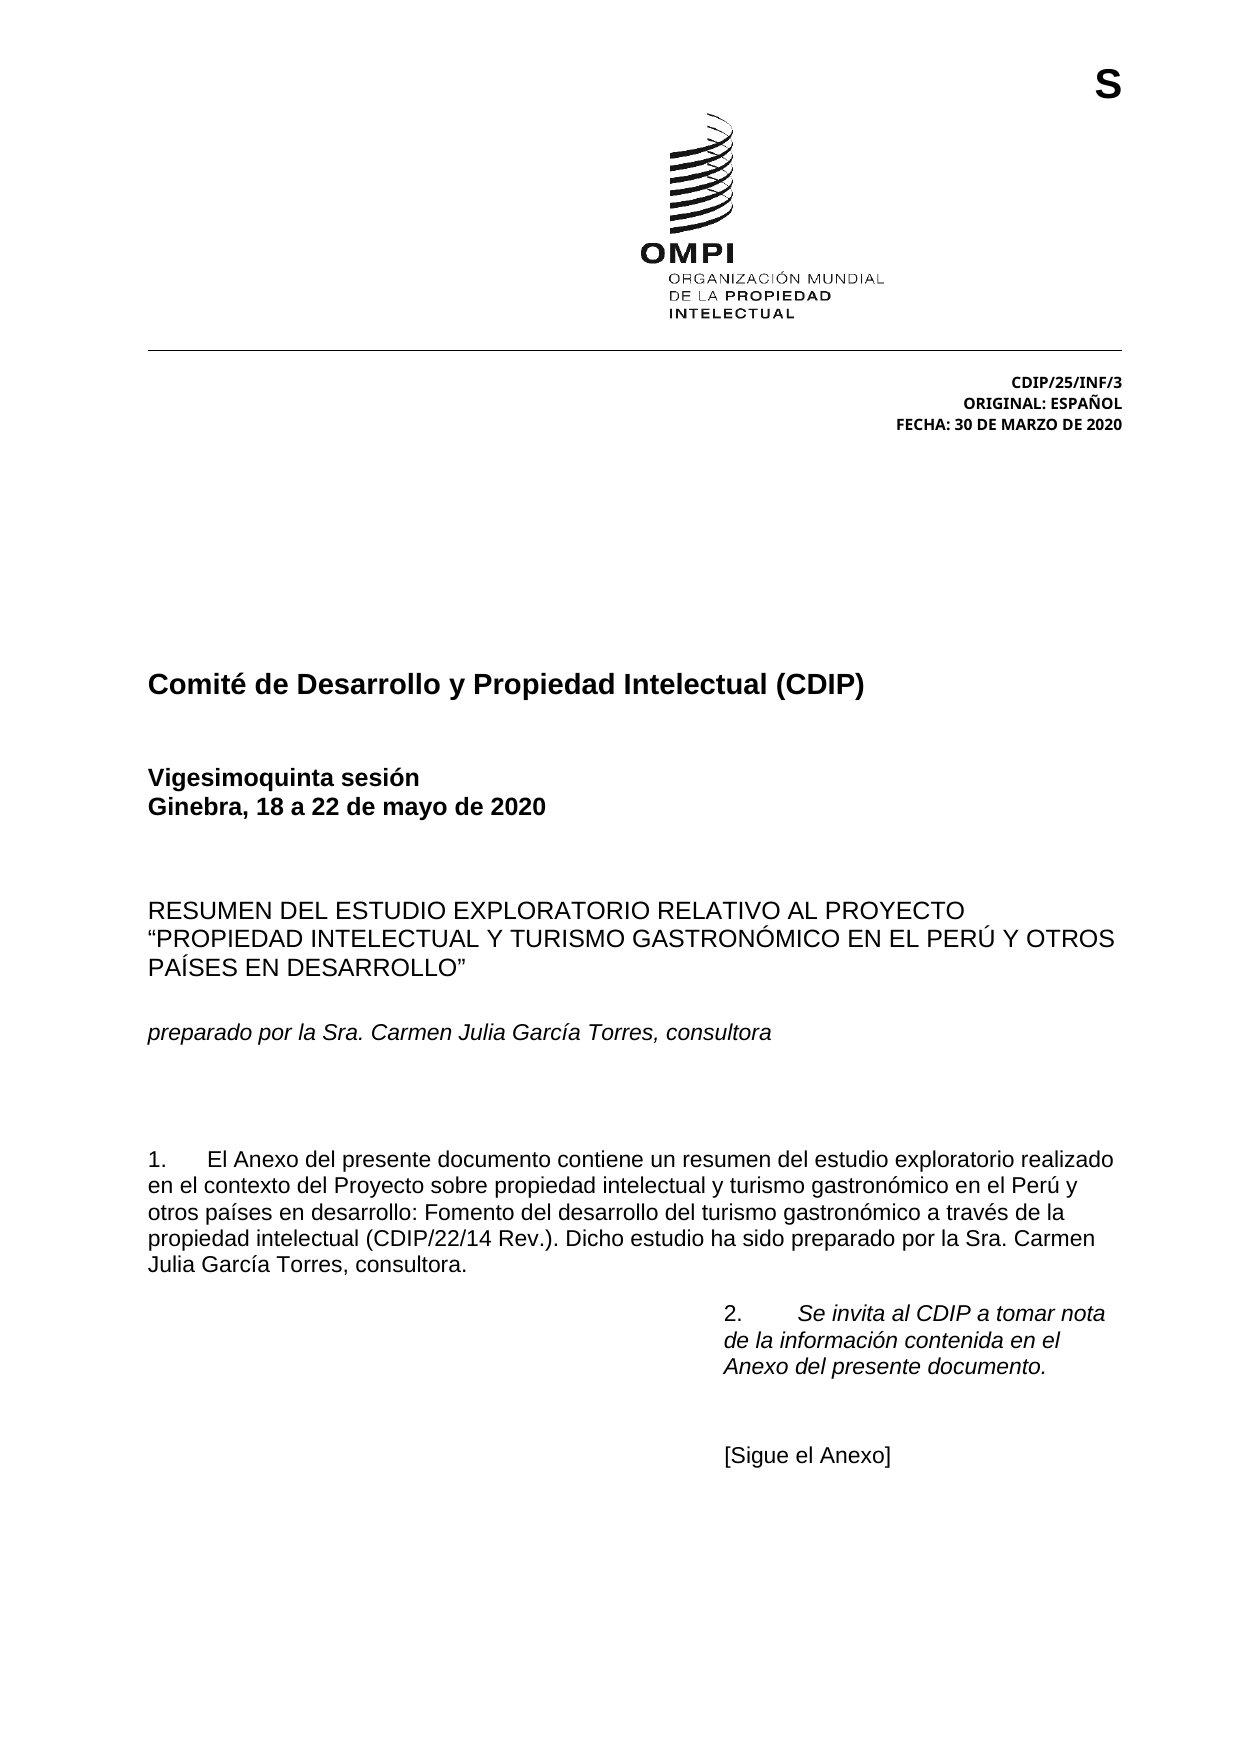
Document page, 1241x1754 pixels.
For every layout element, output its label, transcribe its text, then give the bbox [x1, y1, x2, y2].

text Comité de Desarrollo y Propiedad Intelectual (CDIP) [148, 667, 1122, 701]
text [Sigue el Anexo] [724, 1442, 1122, 1468]
text Ginebra, 18 a 22 de mayo de 2020 [148, 792, 1122, 821]
text ORIGINAL: ESPAÑOL [148, 393, 1122, 414]
text Vigesimoquinta sesión [148, 763, 1122, 792]
text Se invita al CDIP a tomar nota de la información contenida en el Anexo del presente documento. [723, 1300, 1122, 1379]
picture [626, 107, 931, 325]
text RESUMEN DEL ESTUDIO EXPLORATORIO RELATIVO AL PROYECTO “PROPIEDAD INTELECTUAL Y TURISMO GASTRONÓMICO EN EL PERÚ Y OTROS PAÍSES EN DESARROLLO” [148, 896, 1122, 982]
text FECHA: 30 DE MARZO DE 2020 [148, 414, 1122, 435]
text CDIP/25/INF/3 [148, 351, 1122, 393]
text preparado por la Sra. Carmen Julia García Torres, consultora [148, 1019, 1122, 1046]
text El Anexo del presente documento contiene un resumen del estudio exploratorio realizado en el contexto del Proyecto sobre propiedad intelectual y turismo gastronómico en el Perú y otros países en desarrollo: Fomento del desarrollo del turismo gastronómico a través de la propiedad intelectual (CDIP/22/14 Rev.). Dicho estudio ha sido preparado por la Sra. Carmen Julia García Torres, consultora. [148, 1146, 1122, 1277]
text S [148, 59, 1122, 107]
